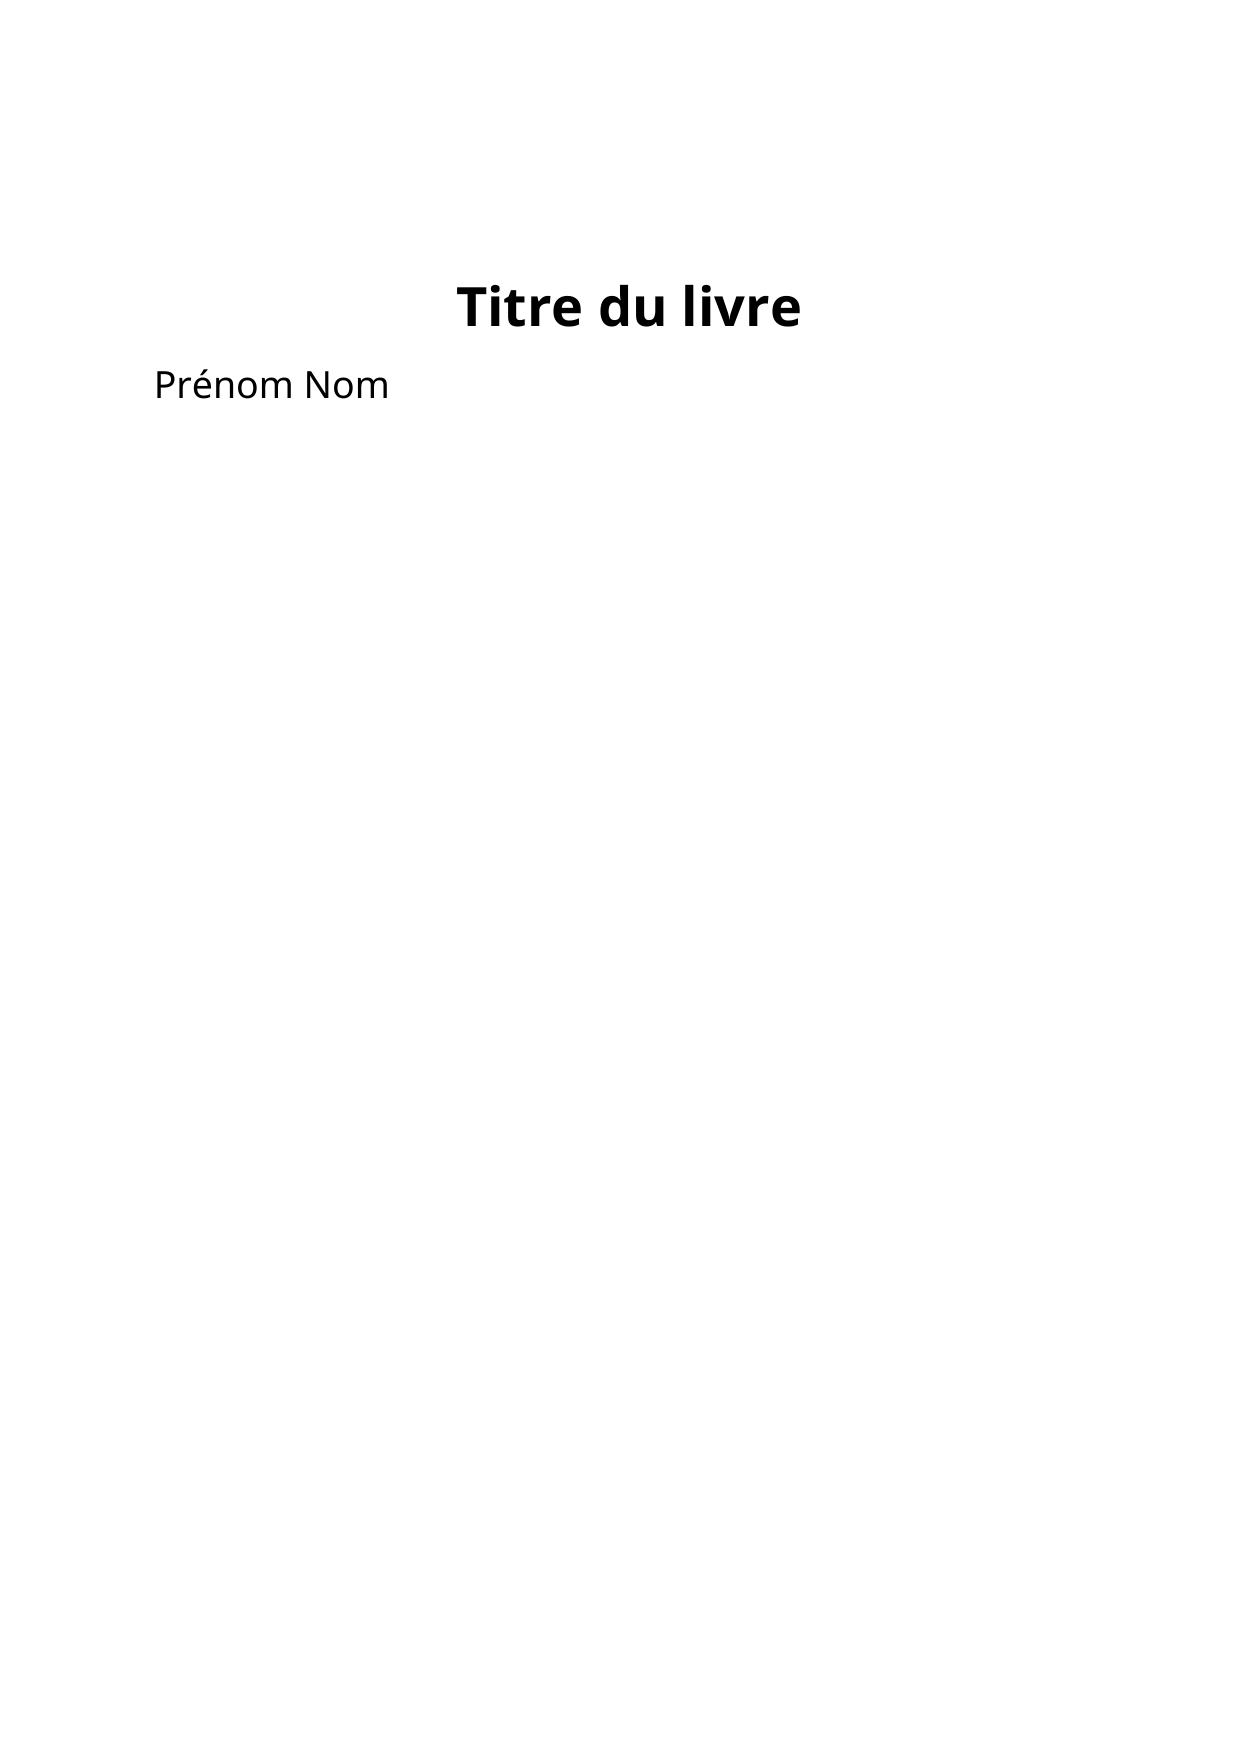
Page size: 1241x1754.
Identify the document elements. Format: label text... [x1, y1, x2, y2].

title Titre du livre [153, 268, 1104, 342]
text Prénom Nom [153, 359, 1104, 410]
